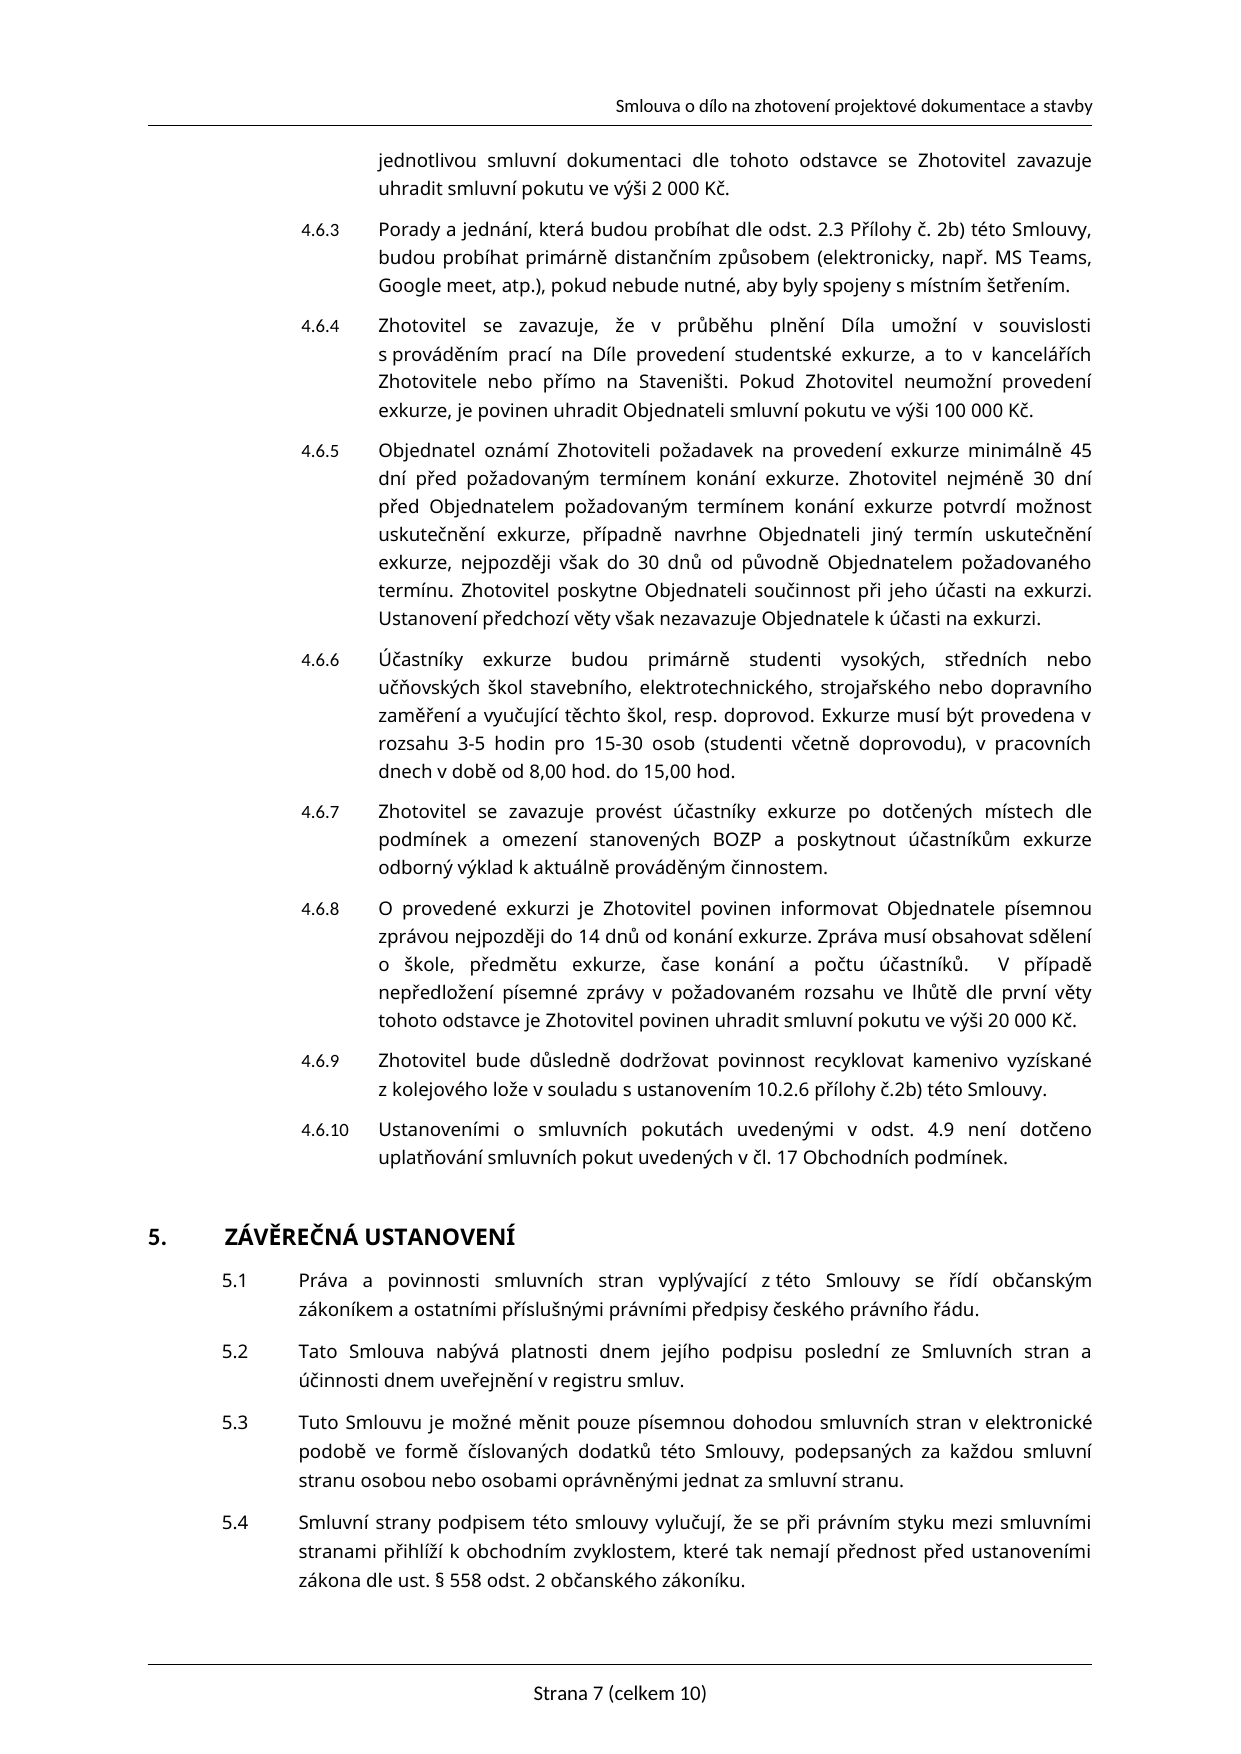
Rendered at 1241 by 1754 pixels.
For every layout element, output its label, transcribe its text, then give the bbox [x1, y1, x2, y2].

list Objednatel oznámí Zhotoviteli požadavek na provedení exkurze minimálně 45 dní před požadovaným termínem konání exkurze. Zhotovitel nejméně 30 dní před Objednatelem požadovaným termínem konání exkurze potvrdí možnost uskutečnění exkurze, případně navrhne Objednateli jiný termín uskutečnění exkurze, nejpozději však do 30 dnů od původně Objednatelem požadovaného termínu. Zhotovitel poskytne Objednateli součinnost při jeho účasti na exkurzi. Ustanovení předchozí věty však nezavazuje Objednatele k účasti na exkurzi. [301, 437, 1092, 631]
list Zhotovitel se zavazuje, že v průběhu plnění Díla umožní v souvislosti s prováděním prací na Díle provedení studentské exkurze, a to v kancelářích Zhotovitele nebo přímo na Staveništi. Pokud Zhotovitel neumožní provedení exkurze, je povinen uhradit Objednateli smluvní pokutu ve výši 100 000 Kč. [301, 313, 1092, 422]
text Smluvní strany podpisem této smlouvy vylučují, že se při právním styku mezi smluvními stranami přihlíží k obchodním zvyklostem, které tak nemají přednost před ustanoveními zákona dle ust. § 558 odst. 2 občanského zákoníku. [222, 1506, 1092, 1593]
text Tato Smlouva nabývá platnosti dnem jejího podpisu poslední ze Smluvních stran a účinnosti dnem uveřejnění v registru smluv. [222, 1335, 1092, 1393]
list O provedené exkurzi je Zhotovitel povinen informovat Objednatele písemnou zprávou nejpozději do 14 dnů od konání exkurze. Zpráva musí obsahovat sdělení o škole, předmětu exkurze, čase konání a počtu účastníků. V případě nepředložení písemné zprávy v požadovaném rozsahu ve lhůtě dle první věty tohoto odstavce je Zhotovitel povinen uhradit smluvní pokutu ve výši 20 000 Kč. [301, 895, 1092, 1033]
text Tuto Smlouvu je možné měnit pouze písemnou dohodou smluvních stran v elektronické podobě ve formě číslovaných dodatků této Smlouvy, podepsaných za každou smluvní stranu osobou nebo osobami oprávněnými jednat za smluvní stranu. [222, 1406, 1092, 1493]
list Porady a jednání, která budou probíhat dle odst. 2.3 Přílohy č. 2b) této Smlouvy, budou probíhat primárně distančním způsobem (elektronicky, např. MS Teams, Google meet, atp.), pokud nebude nutné, aby byly spojeny s místním šetřením. [301, 216, 1092, 298]
list Ustanoveními o smluvních pokutách uvedenými v odst. 4.9 není dotčeno uplatňování smluvních pokut uvedených v čl. 17 Obchodních podmínek. [301, 1116, 1092, 1170]
list Zhotovitel bude důsledně dodržovat povinnost recyklovat kamenivo vyzískané z kolejového lože v souladu s ustanovením 10.2.6 přílohy č.2b) této Smlouvy. [301, 1048, 1092, 1101]
list Zhotovitel se zavazuje provést účastníky exkurze po dotčených místech dle podmínek a omezení stanovených BOZP a poskytnout účastníkům exkurze odborný výklad k aktuálně prováděným činnostem. [301, 799, 1092, 880]
list Účastníky exkurze budou primárně studenti vysokých, středních nebo učňovských škol stavebního, elektrotechnického, strojařského nebo dopravního zaměření a vyučující těchto škol, resp. doprovod. Exkurze musí být provedena v rozsahu 3-5 hodin pro 15-30 osob (studenti včetně doprovodu), v pracovních dnech v době od 8,00 hod. do 15,00 hod. [301, 646, 1092, 784]
text ZÁVĚREČNÁ USTANOVENÍ [148, 1222, 1092, 1252]
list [301, 148, 1092, 201]
text Práva a povinnosti smluvních stran vyplývající z této Smlouvy se řídí občanským zákoníkem a ostatními příslušnými právními předpisy českého právního řádu. [222, 1264, 1092, 1322]
